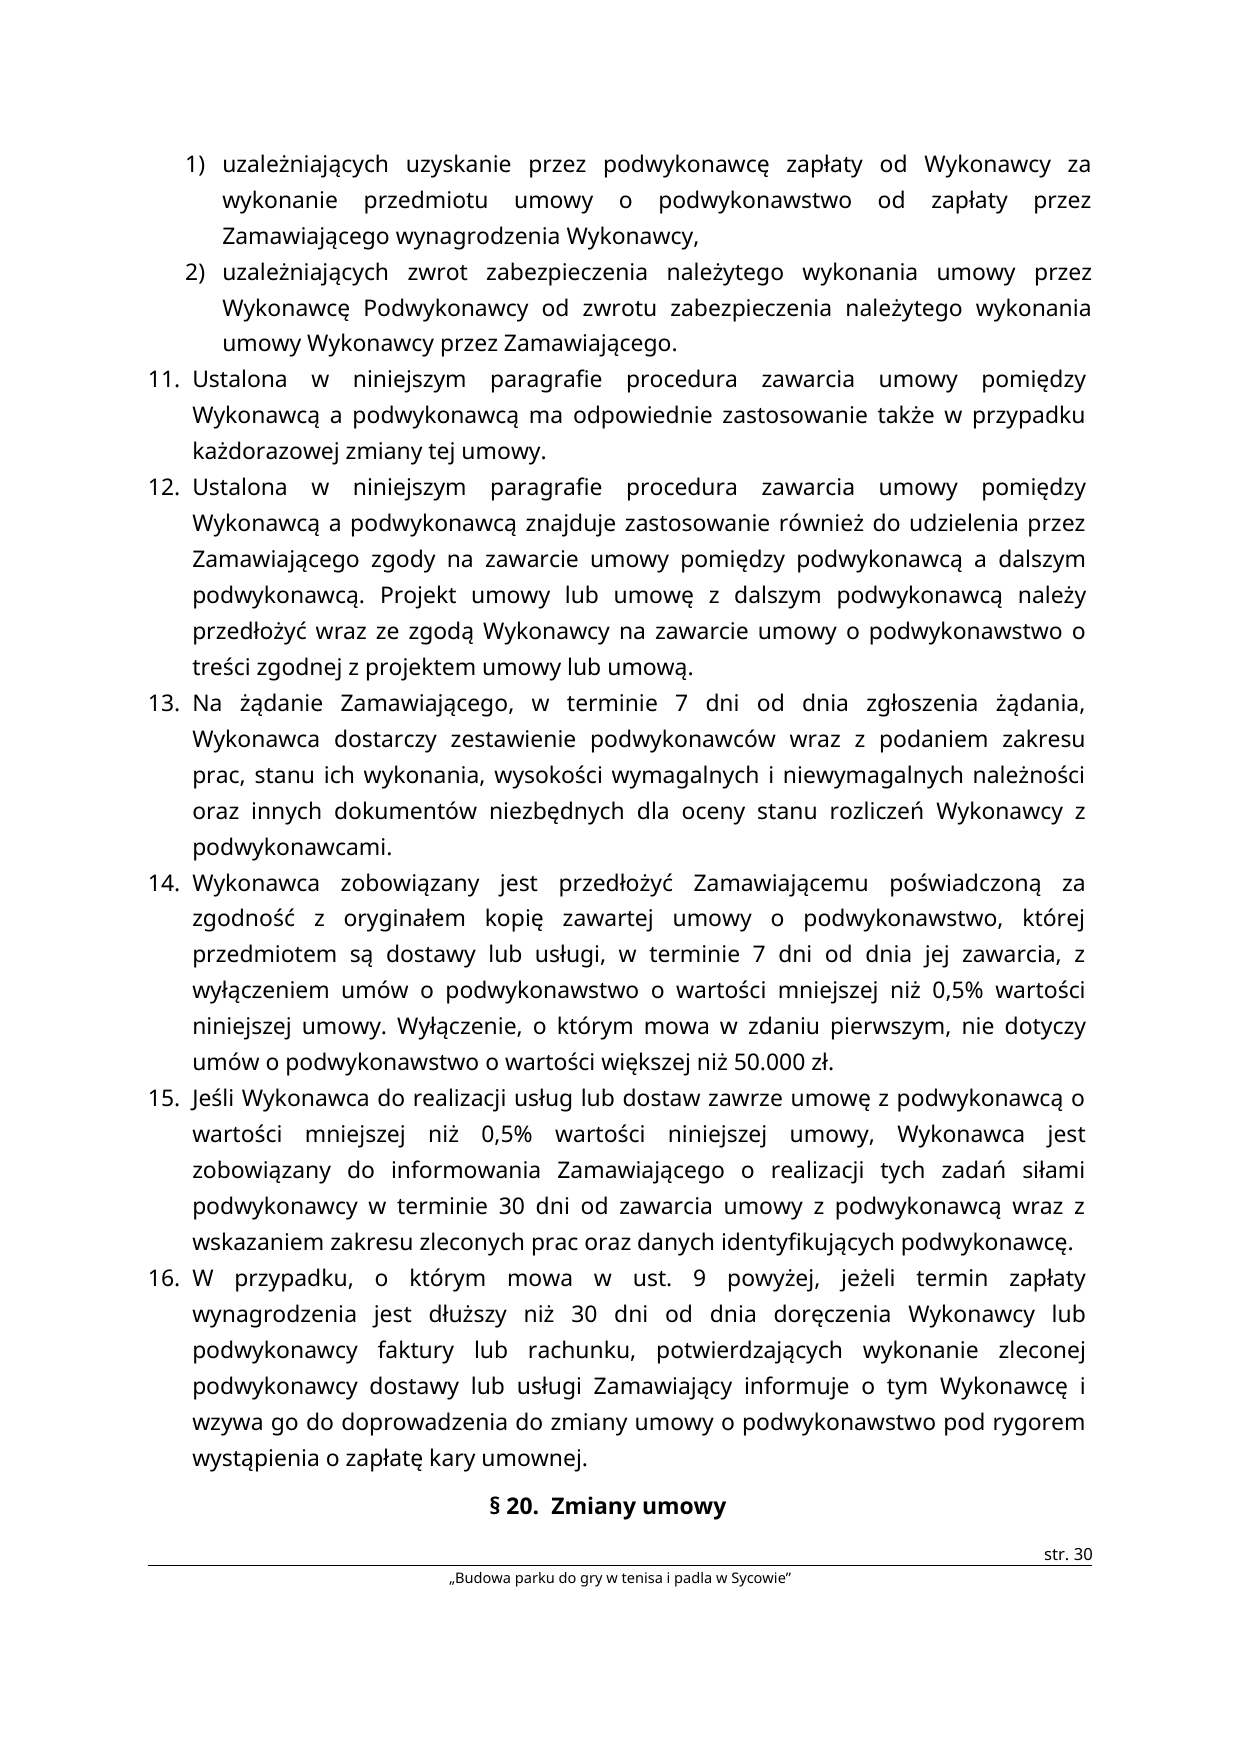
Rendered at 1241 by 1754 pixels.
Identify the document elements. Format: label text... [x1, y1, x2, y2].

list Wykonawca zobowiązany jest przedłożyć Zamawiającemu poświadczoną za zgodność z oryginałem kopię zawartej umowy o podwykonawstwo, której przedmiotem są dostawy lub usługi, w terminie 7 dni od dnia jej zawarcia, z wyłączeniem umów o podwykonawstwo o wartości mniejszej niż 0,5% wartości niniejszej umowy. Wyłączenie, o którym mowa w zdaniu pierwszym, nie dotyczy umów o podwykonawstwo o wartości większej niż 50.000 zł. [148, 866, 1087, 1077]
list Ustalona w niniejszym paragrafie procedura zawarcia umowy pomiędzy Wykonawcą a podwykonawcą znajduje zastosowanie również do udzielenia przez Zamawiającego zgody na zawarcie umowy pomiędzy podwykonawcą a dalszym podwykonawcą. Projekt umowy lub umowę z dalszym podwykonawcą należy przedłożyć wraz ze zgodą Wykonawcy na zawarcie umowy o podwykonawstwo o treści zgodnej z projektem umowy lub umową. [148, 471, 1087, 682]
list uzależniających zwrot zabezpieczenia należytego wykonania umowy przez Wykonawcę Podwykonawcy od zwrotu zabezpieczenia należytego wykonania umowy Wykonawcy przez Zamawiającego. [185, 256, 1092, 359]
list W przypadku, o którym mowa w ust. 9 powyżej, jeżeli termin zapłaty wynagrodzenia jest dłuższy niż 30 dni od dnia doręczenia Wykonawcy lub podwykonawcy faktury lub rachunku, potwierdzających wykonanie zleconej podwykonawcy dostawy lub usługi Zamawiający informuje o tym Wykonawcę i wzywa go do doprowadzenia do zmiany umowy o podwykonawstwo pod rygorem wystąpienia o zapłatę kary umownej. [148, 1262, 1087, 1473]
list Na żądanie Zamawiającego, w terminie 7 dni od dnia zgłoszenia żądania, Wykonawca dostarczy zestawienie podwykonawców wraz z podaniem zakresu prac, stanu ich wykonania, wysokości wymagalnych i niewymagalnych należności oraz innych dokumentów niezbędnych dla oceny stanu rozliczeń Wykonawcy z podwykonawcami. [148, 687, 1087, 862]
list Zmiany umowy [148, 1490, 1092, 1521]
list uzależniających uzyskanie przez podwykonawcę zapłaty od Wykonawcy za wykonanie przedmiotu umowy o podwykonawstwo od zapłaty przez Zamawiającego wynagrodzenia Wykonawcy, [185, 148, 1092, 251]
list Jeśli Wykonawca do realizacji usług lub dostaw zawrze umowę z podwykonawcą o wartości mniejszej niż 0,5% wartości niniejszej umowy, Wykonawca jest zobowiązany do informowania Zamawiającego o realizacji tych zadań siłami podwykonawcy w terminie 30 dni od zawarcia umowy z podwykonawcą wraz z wskazaniem zakresu zleconych prac oraz danych identyfikujących podwykonawcę. [148, 1082, 1087, 1257]
list Ustalona w niniejszym paragrafie procedura zawarcia umowy pomiędzy Wykonawcą a podwykonawcą ma odpowiednie zastosowanie także w przypadku każdorazowej zmiany tej umowy. [148, 363, 1087, 466]
